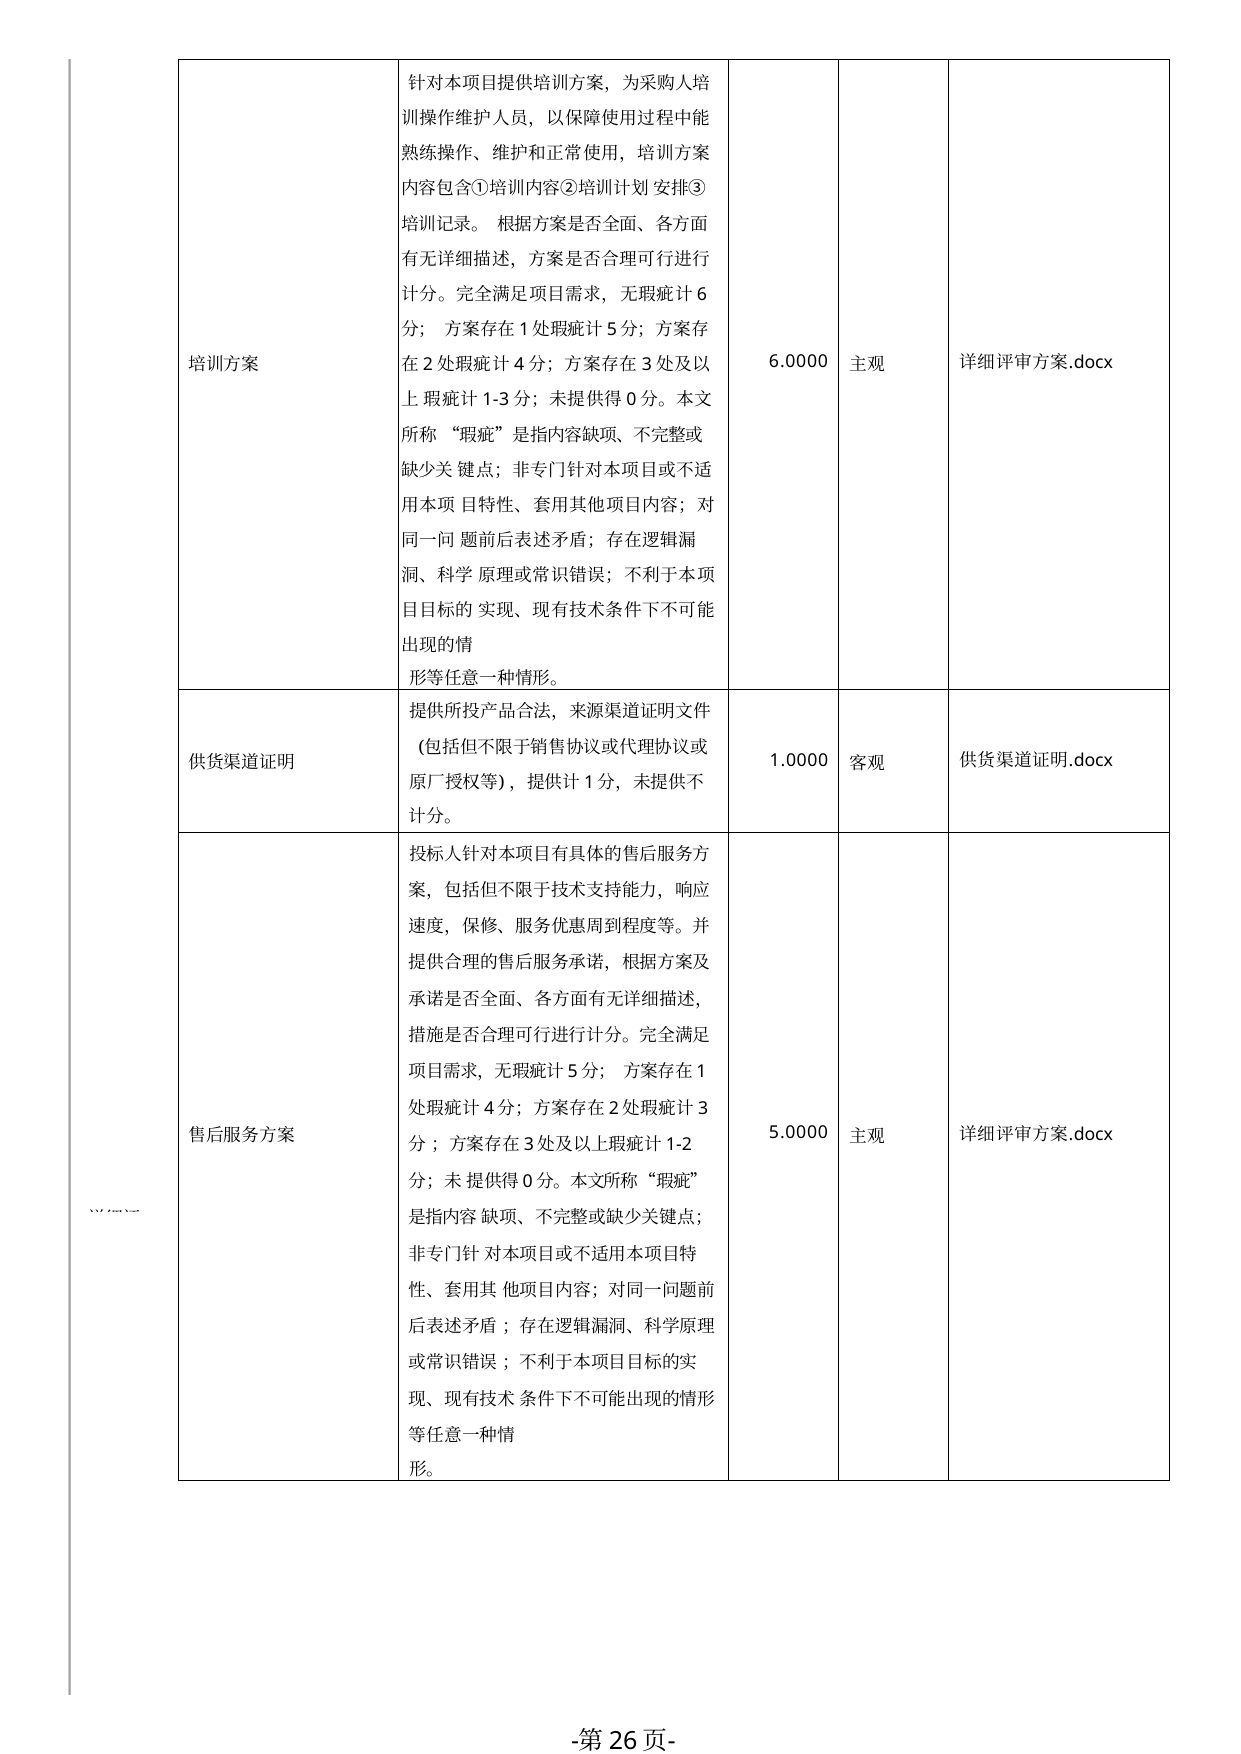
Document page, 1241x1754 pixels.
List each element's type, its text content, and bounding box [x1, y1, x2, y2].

table_header 详细评审方案.docx [949, 60, 1169, 689]
table_header 针对本项目提供培训方案，为采购人培 训操作维护人员，以保障使用过程中能 熟练操作、维护和正常使用，培训方案 内容包含①培训内容②培训计划 安排③ 培训记录。 根据方案是否全面、各方面 有无详细描述，方案是否合理可行进行 计分。完全满足项目需求，无瑕疵计6 分； 方案存在1处瑕疵计5分；方案存 在2处瑕疵计4分；方案存在3处及以上 瑕疵计1-3分；未提供得0分。本文所称 “瑕疵”是指内容缺项、不完整或缺少关 键点；非专门针对本项目或不适用本项 目特性、套用其他项目内容；对同一问 题前后表述矛盾；存在逻辑漏洞、科学 原理或常识错误；不利于本项目目标的 实现、现有技术条件下不可能出现的情 形等任意一种情形。 [399, 60, 728, 689]
table_cell 提供所投产品合法，来源渠道证明文件 (包括但不限于销售协议或代理协议或 原厂授权等) ，提供计1分，未提供不 计分。 [399, 690, 728, 832]
table_cell 售后服务方案 [179, 833, 398, 1480]
table_cell 详细评审方案.docx [949, 833, 1169, 1480]
table_cell 投标人针对本项目有具体的售后服务方 案，包括但不限于技术支持能力，响应 速度，保修、服务优惠周到程度等。并 提供合理的售后服务承诺，根据方案及 承诺是否全面、各方面有无详细描述， 措施是否合理可行进行计分。完全满足 项目需求，无瑕疵计5分； 方案存在1 处瑕疵计4分；方案存在2处瑕疵计3分 ；方案存在3处及以上瑕疵计1-2分；未 提供得0分。本文所称“瑕疵”是指内容 缺项、不完整或缺少关键点；非专门针 对本项目或不适用本项目特性、套用其 他项目内容；对同一问题前后表述矛盾 ；存在逻辑漏洞、科学原理或常识错误 ；不利于本项目目标的实现、现有技术 条件下不可能出现的情形等任意一种情 形。 [399, 833, 728, 1480]
table_cell 1.0000 [729, 690, 838, 832]
table_cell 客观 [839, 690, 948, 832]
table_header 6.0000 [729, 60, 838, 689]
table_header 培训方案 [179, 60, 398, 689]
table_cell 主观 [839, 833, 948, 1480]
table_cell 5.0000 [729, 833, 838, 1480]
table_header 主观 [839, 60, 948, 689]
table_cell 供货渠道证明 [179, 690, 398, 832]
table_cell 供货渠道证明.docx [949, 690, 1169, 832]
